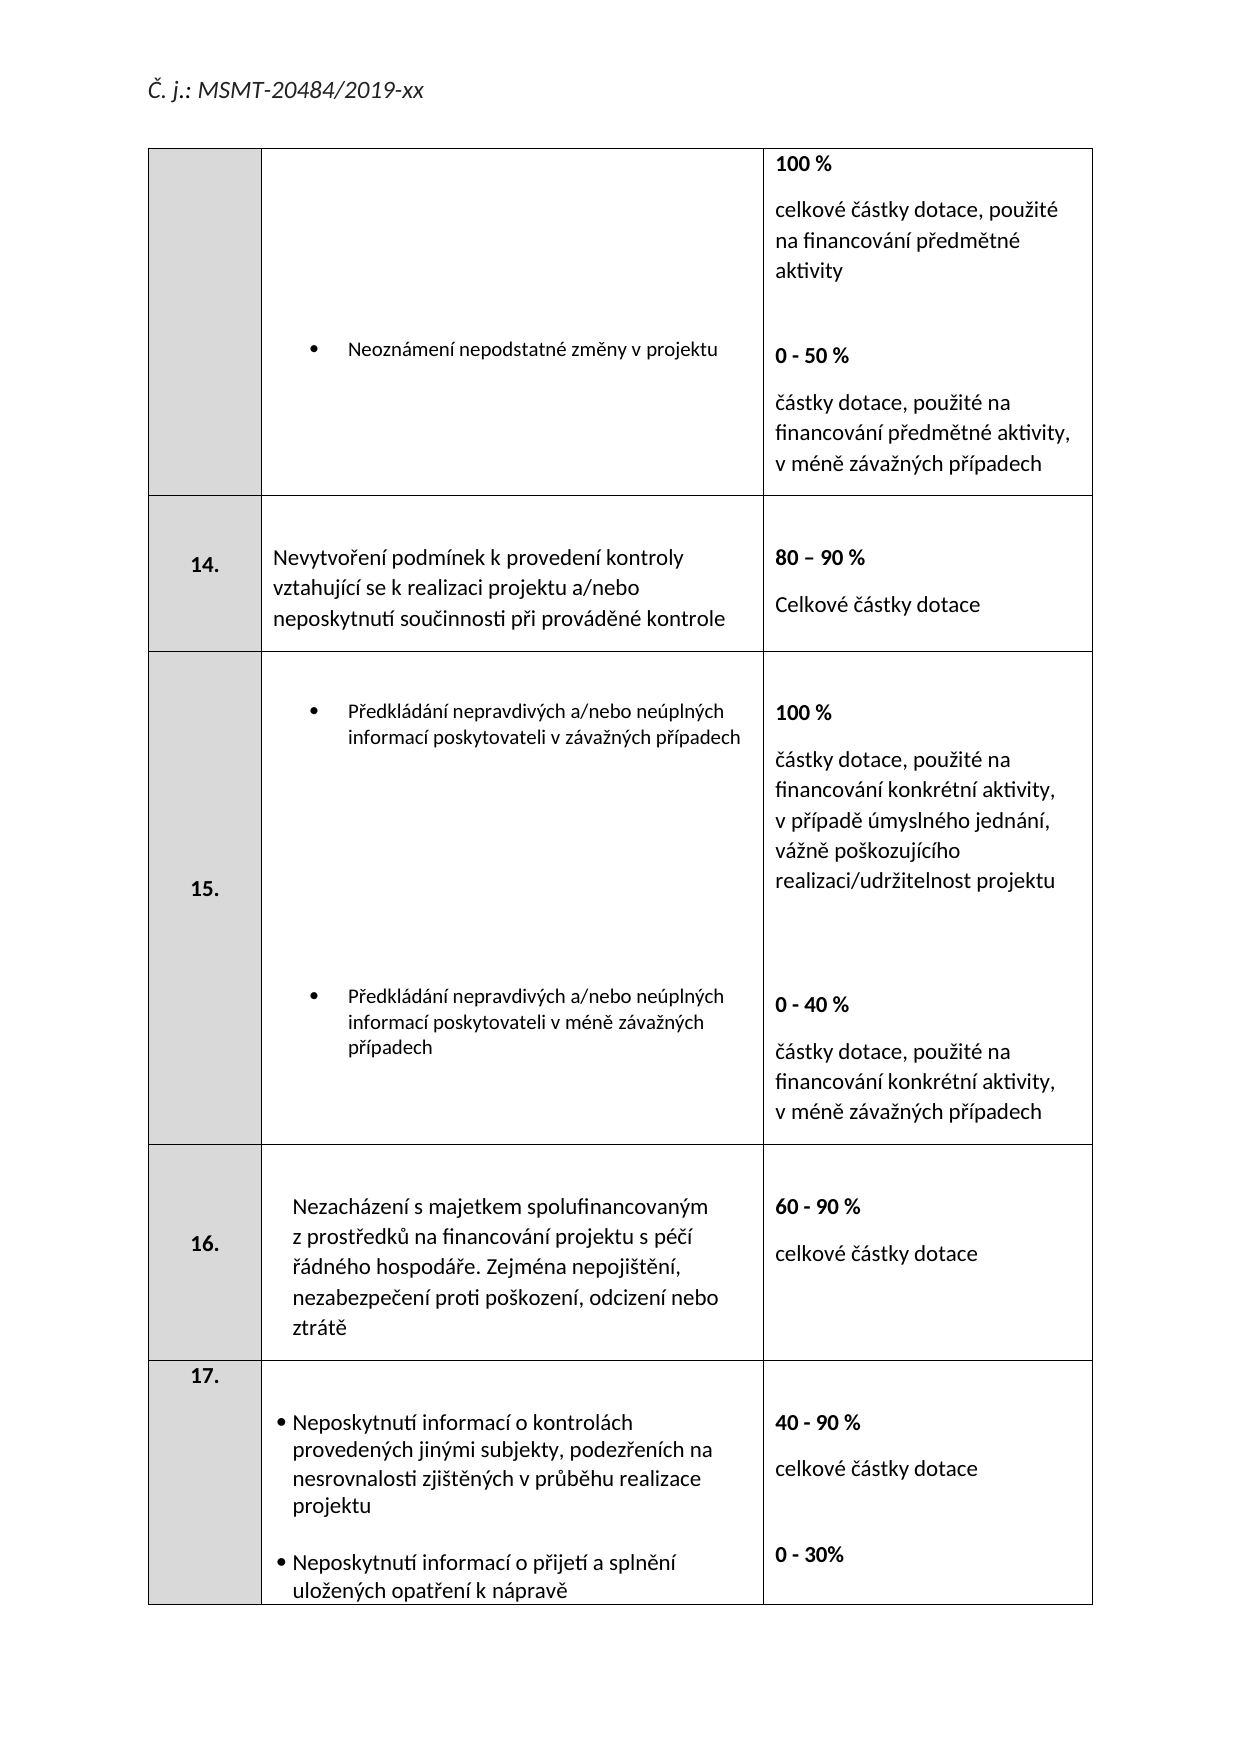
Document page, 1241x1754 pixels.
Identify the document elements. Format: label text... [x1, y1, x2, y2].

table_cell 80 – 90 % Celkové částky dotace [764, 496, 1092, 651]
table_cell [262, 149, 763, 495]
table_cell 60 - 90 % celkové částky dotace [764, 1145, 1092, 1360]
table_cell 14. [149, 496, 261, 651]
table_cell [764, 1361, 1092, 1604]
table_cell Nezacházení s majetkem spolufinancovaným z prostředků na financování projektu s péčí řádného hospodáře. Zejména nepojištění, nezabezpečení proti poškození, odcizení nebo ztrátě [262, 1145, 763, 1360]
table_cell 16. [149, 1145, 261, 1360]
table_cell 17. [149, 1361, 261, 1604]
table_cell Nevytvoření podmínek k provedení kontroly vztahující se k realizaci projektu a/nebo neposkytnutí součinnosti při prováděné kontrole [262, 496, 763, 651]
table_cell Předkládání nepravdivých a/nebo neúplných informací poskytovateli v závažných případech Předkládání nepravdivých a/nebo neúplných informací poskytovateli v méně závažných případech [262, 652, 763, 1144]
table_cell 100 % částky dotace, použité na financování konkrétní aktivity, v případě úmyslného jednání, vážně poškozujícího realizaci/udržitelnost projektu 0 - 40 % částky dotace, použité na financování konkrétní aktivity, v méně závažných případech [764, 652, 1092, 1144]
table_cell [262, 1361, 763, 1604]
table_cell 15. [149, 652, 261, 1144]
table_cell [764, 149, 1092, 495]
table_cell 13. [149, 149, 261, 495]
